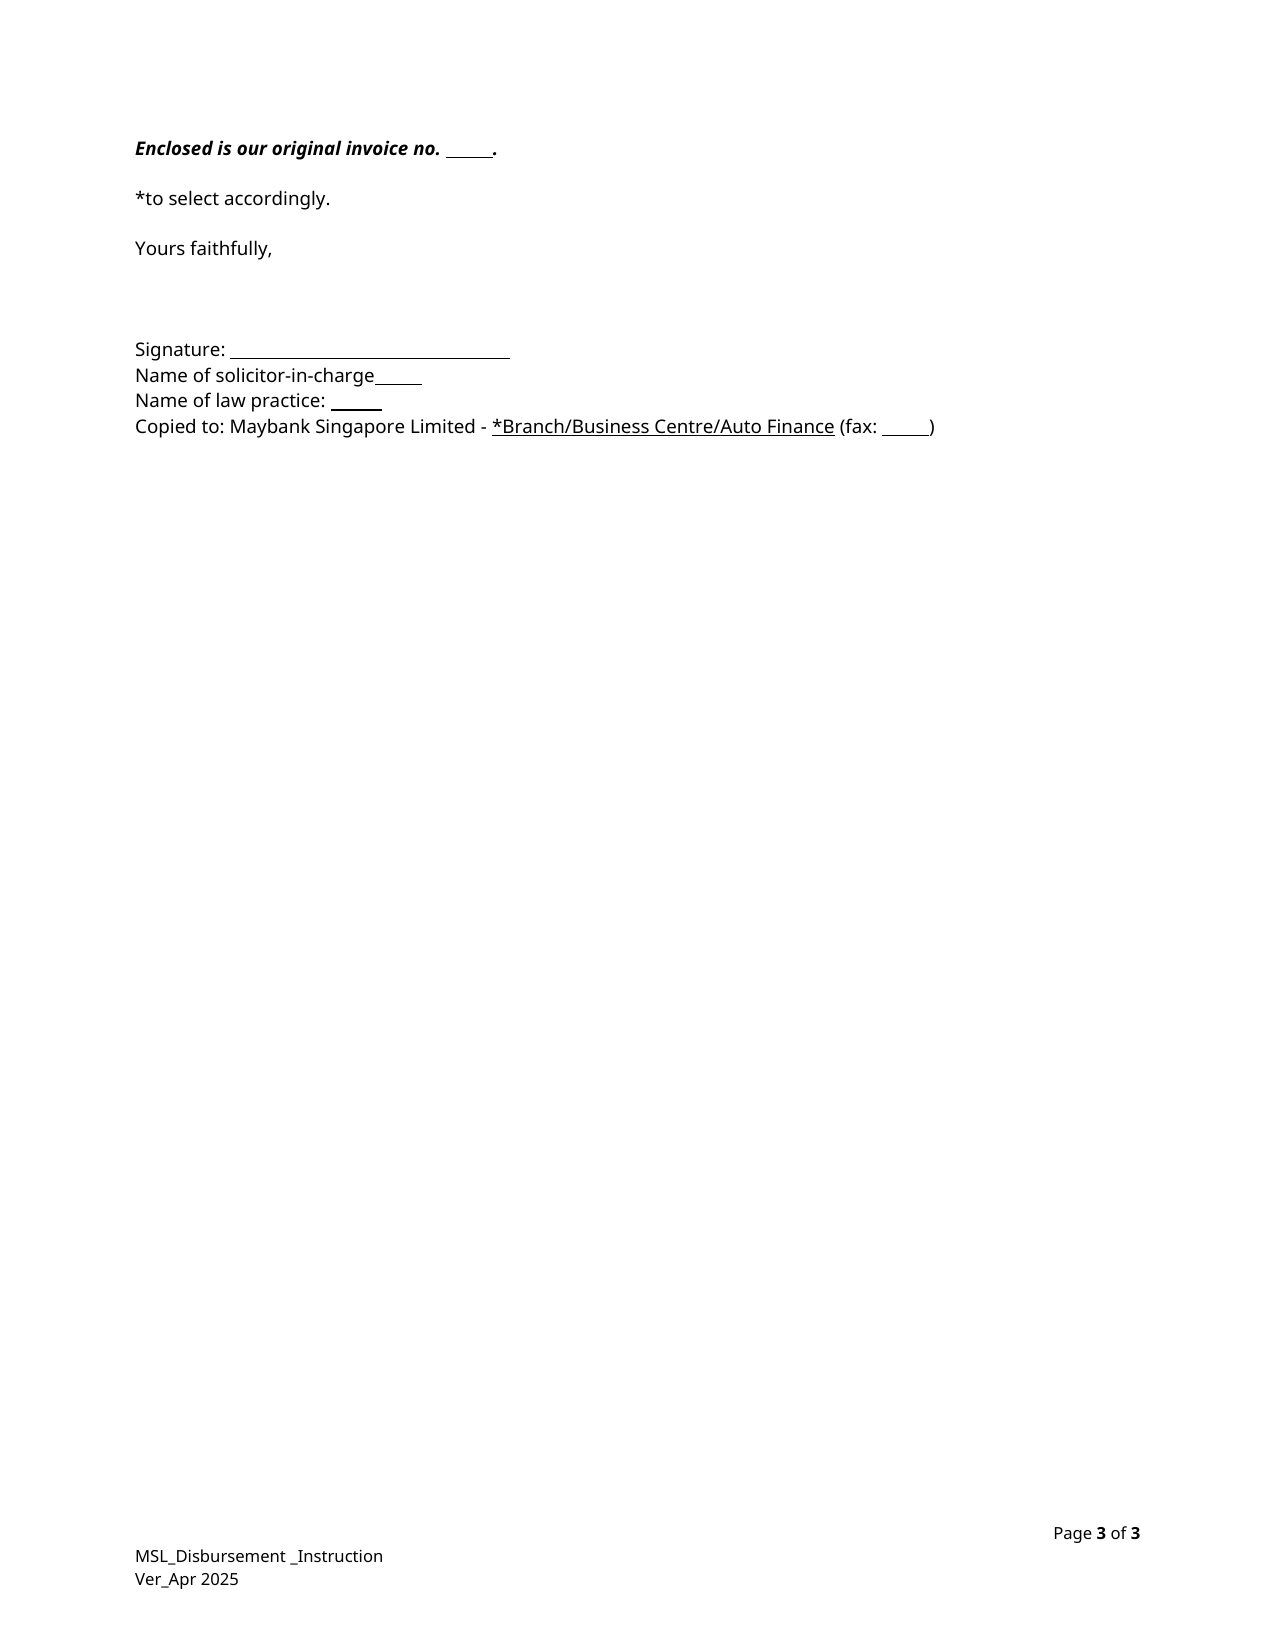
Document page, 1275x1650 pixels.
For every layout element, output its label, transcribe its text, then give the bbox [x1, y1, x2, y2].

text Yours faithfully, [135, 235, 1140, 261]
text Enclosed is our original invoice no. . [135, 135, 1140, 161]
text Copied to: Maybank Singapore Limited - *Branch/Business Centre/Auto Finance (fax: ) [135, 413, 1140, 438]
text Name of solicitor-in-charge [135, 362, 1140, 387]
text *to select accordingly. [135, 185, 1140, 211]
text Signature: [135, 336, 1140, 362]
text Name of law practice: [135, 387, 1140, 413]
